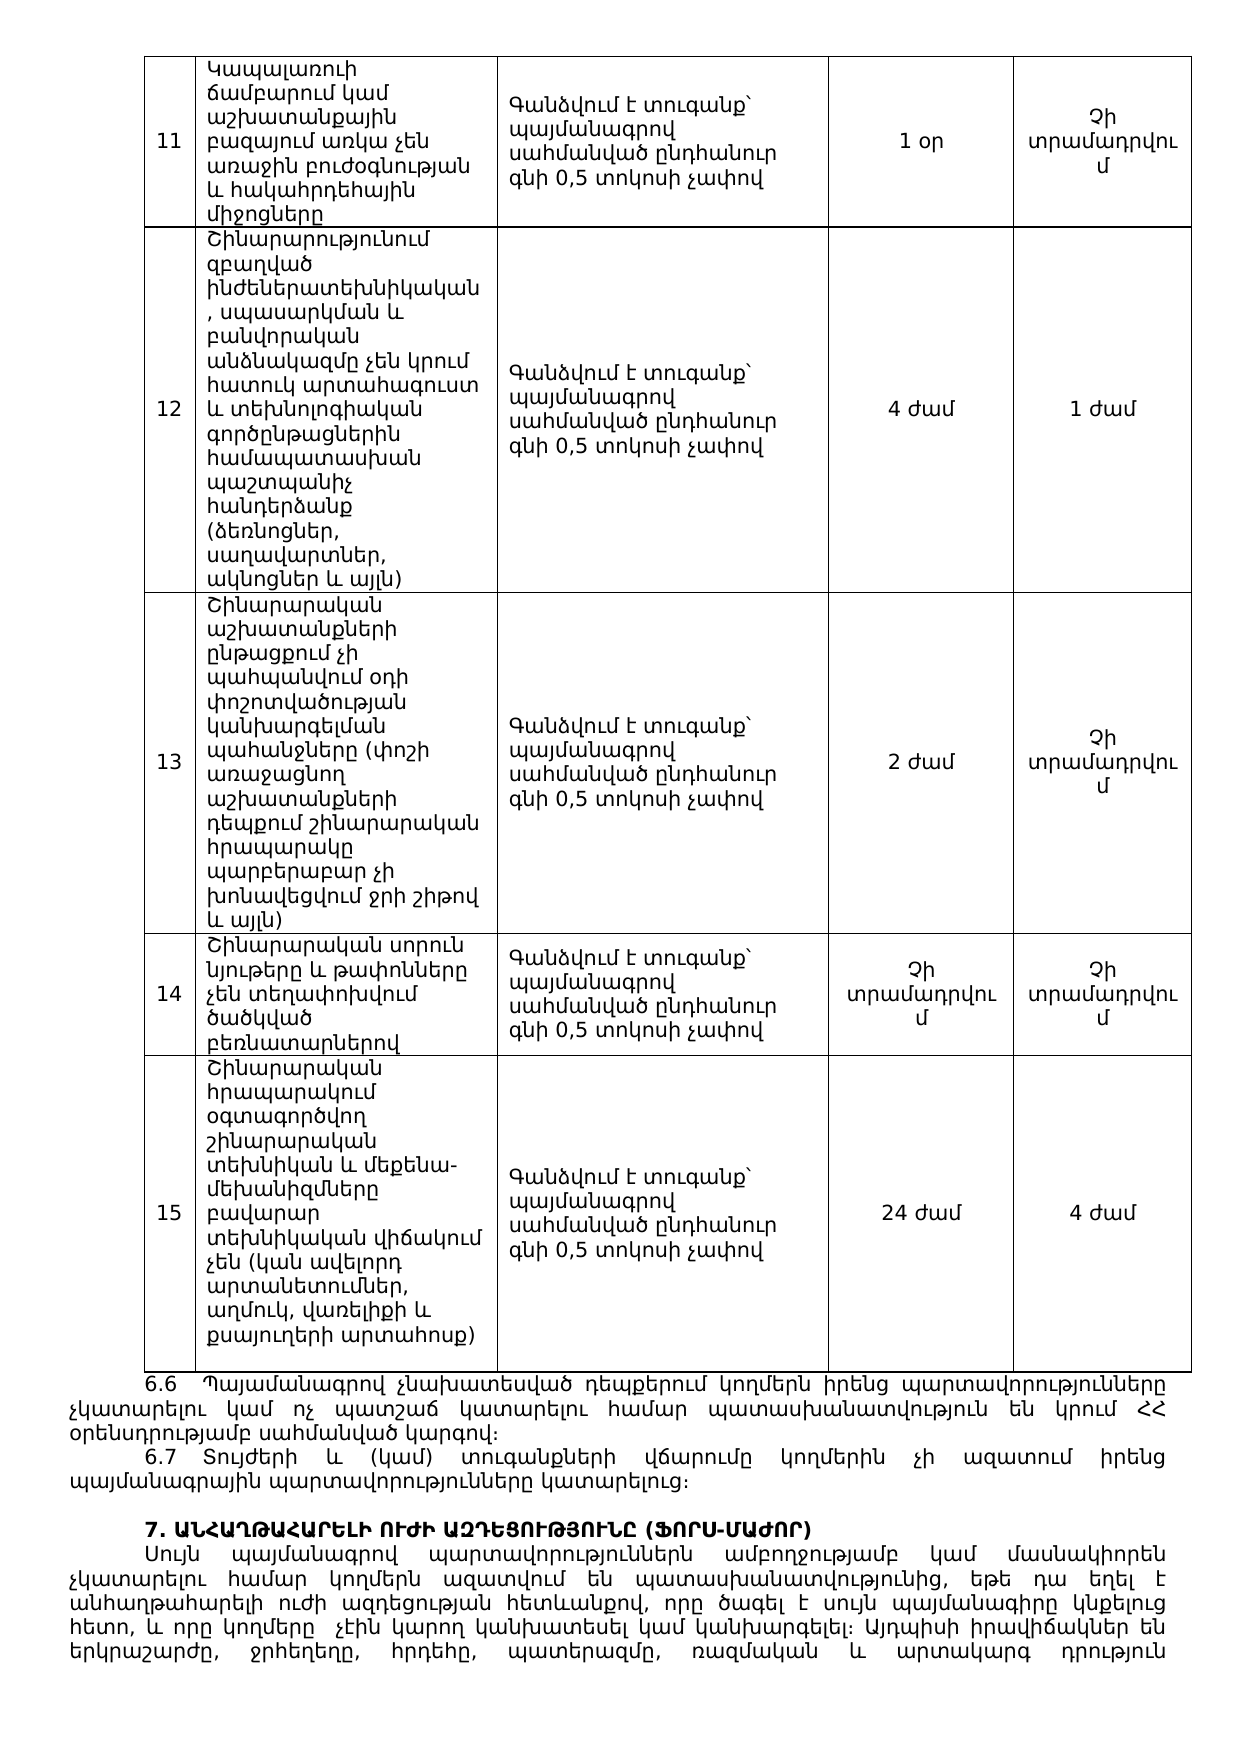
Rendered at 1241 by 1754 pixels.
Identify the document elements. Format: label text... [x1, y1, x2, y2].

table_cell Չի տրամադրվում [1014, 934, 1191, 1055]
table_cell Գանձվում է տուգանք՝ պայմանագրով սահմանված ընդհանուր գնի 0,5 տոկոսի չափով [498, 934, 828, 1055]
text 6.6 Պայամանագրով չնախատեսված դեպքերում կողմերն իրենց պարտավորությունները չկատարելու կամ ոչ պատշաճ կատարելու համար պատասխանատվություն են կրում ՀՀ օրենսդրությամբ սահմանված կարգով։ [69, 1372, 1167, 1445]
text 6.7 Տույժերի և (կամ) տուգանքների վճարումը կողմերին չի ազատում իրենց պայմանագրային պարտավորությունները կատարելուց։ [69, 1445, 1167, 1494]
table_cell Շինարարությունում զբաղված ինժեներատեխնիկական, սպասարկման և բանվորական անձնակազմը չեն կրում հատուկ արտահագուստ և տեխնոլոգիական գործընթացներին համապատասխան պաշտպանիչ հանդերձանք (ձեռնոցներ, սաղավարտներ, ակնոցներ և այլն) [196, 228, 497, 592]
table_cell 11 [145, 57, 195, 226]
table_cell 15 [145, 1056, 195, 1371]
table_cell 4 ժամ [829, 228, 1013, 592]
table_cell 1 օր [829, 57, 1013, 226]
table_cell 13 [145, 593, 195, 932]
table_cell Կապալառուի ճամբարում կամ աշխատանքային բազայում առկա չեն առաջին բուժօգնության և հակահրդեհային միջոցները [196, 57, 497, 226]
table_cell 4 ժամ [1014, 1056, 1191, 1371]
text 7. ԱՆՀԱՂԹԱՀԱՐԵԼԻ ՈՒԺԻ ԱԶԴԵՑՈՒԹՅՈՒՆԸ (ՖՈՐՍ-ՄԱԺՈՐ) [69, 1518, 1167, 1542]
table_cell Գանձվում է տուգանք՝ պայմանագրով սահմանված ընդհանուր գնի 0,5 տոկոսի չափով [498, 593, 828, 932]
table_cell 24 ժամ [829, 1056, 1013, 1371]
table_cell 1 ժամ [1014, 228, 1191, 592]
table_cell Չի տրամադրվում [829, 934, 1013, 1055]
table_cell Շինարարական աշխատանքների ընթացքում չի պահպանվում օդի փոշոտվածության կանխարգելման պահանջները (փոշի առաջացնող աշխատանքների դեպքում շինարարական հրապարակը պարբերաբար չի խոնավեցվում ջրի շիթով և այլն) [196, 593, 497, 932]
table_cell 2 ժամ [829, 593, 1013, 932]
table_cell Գանձվում է տուգանք՝ պայմանագրով սահմանված ընդհանուր գնի 0,5 տոկոսի չափով [498, 228, 828, 592]
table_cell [498, 57, 828, 226]
table_cell Չի տրամադրվում [1014, 57, 1191, 226]
table_cell Չի տրամադրվում [1014, 593, 1191, 932]
table_cell 14 [145, 934, 195, 1055]
table_cell Շինարարական հրապարակում օգտագործվող շինարարական տեխնիկան և մեքենա-մեխանիզմները բավարար տեխնիկական վիճակում չեն (կան ավելորդ արտանետումներ, աղմուկ, վառելիքի և քսայուղերի արտահոսք) [196, 1056, 497, 1371]
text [69, 1542, 1167, 1664]
table_cell 12 [145, 228, 195, 592]
table_cell Գանձվում է տուգանք՝ պայմանագրով սահմանված ընդհանուր գնի 0,5 տոկոսի չափով [498, 1056, 828, 1371]
table_cell Շինարարական սորուն նյութերը և թափոնները չեն տեղափոխվում ծածկված բեռնատարներով [196, 934, 497, 1055]
